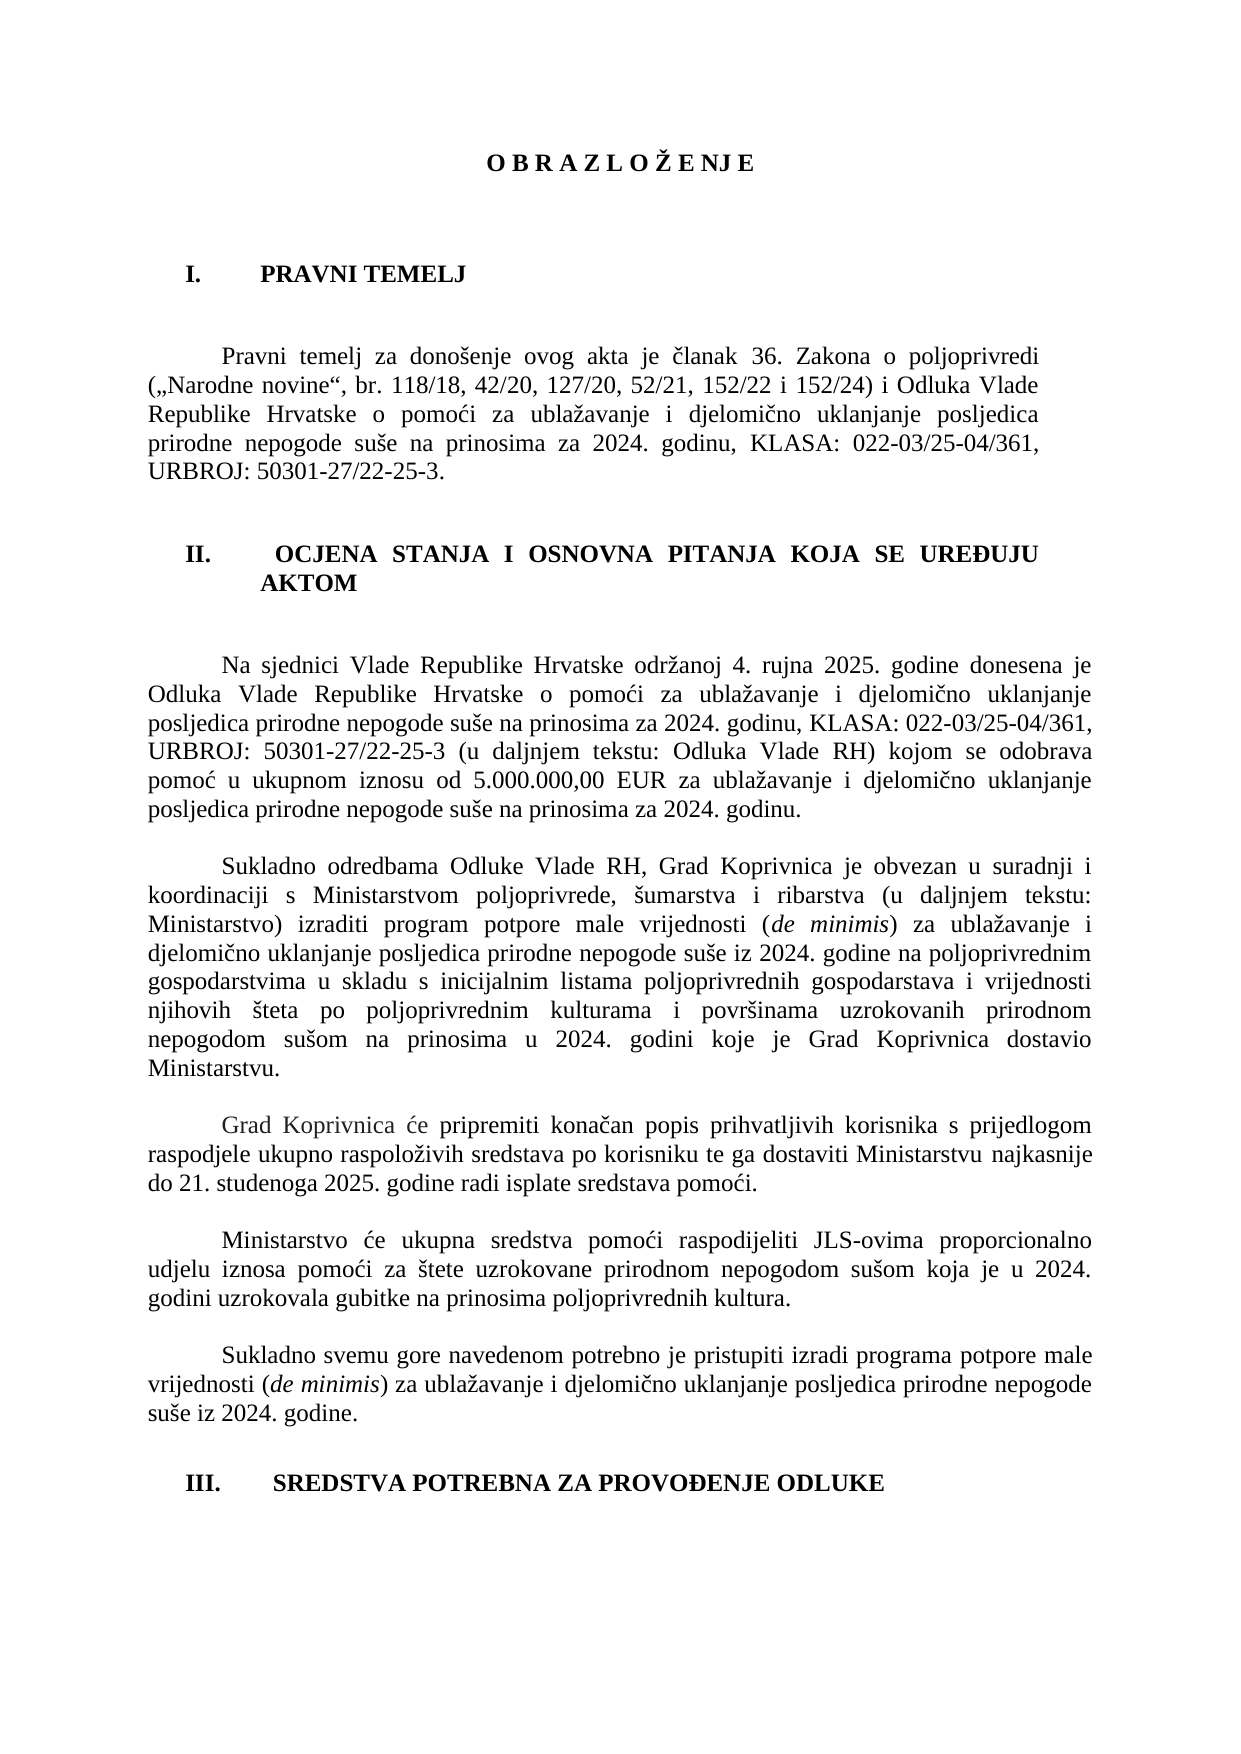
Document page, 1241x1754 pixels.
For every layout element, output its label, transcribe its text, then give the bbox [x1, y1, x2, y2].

text Ministarstvo će ukupna sredstva pomoći raspodijeliti JLS-ovima proporcionalno udjelu iznosa pomoći za štete uzrokovane prirodnom nepogodom sušom koja je u 2024. godini uzrokovala gubitke na prinosima poljoprivrednih kultura. [148, 1225, 1093, 1311]
text Grad Koprivnica će pripremiti konačan popis prihvatljivih korisnika s prijedlogom raspodjele ukupno raspoloživih sredstava po korisniku te ga dostaviti Ministarstvu najkasnije do 21. studenoga 2025. godine radi isplate sredstava pomoći. [148, 1110, 1093, 1196]
text O B R A Z L O Ž E NJ E [148, 148, 1093, 176]
text Na sjednici Vlade Republike Hrvatske održanoj 4. rujna 2025. godine donesena je Odluka Vlade Republike Hrvatske o pomoći za ublažavanje i djelomično uklanjanje posljedica prirodne nepogode suše na prinosima za 2024. godinu, KLASA: 022-03/25-04/361, URBROJ: 50301-27/22-25-3 (u daljnjem tekstu: Odluka Vlade RH) kojom se odobrava pomoć u ukupnom iznosu od 5.000.000,00 EUR za ublažavanje i djelomično uklanjanje posljedica prirodne nepogode suše na prinosima za 2024. godinu. [148, 650, 1093, 823]
text Sukladno svemu gore navedenom potrebno je pristupiti izradi programa potpore male vrijednosti (de minimis) za ublažavanje i djelomično uklanjanje posljedica prirodne nepogode suše iz 2024. godine. [148, 1340, 1093, 1426]
text Pravni temelj za donošenje ovog akta je članak 36. Zakona o poljoprivredi („Narodne novine“, br. 118/18, 42/20, 127/20, 52/21, 152/22 i 152/24) i Odluka Vlade Republike Hrvatske o pomoći za ublažavanje i djelomično uklanjanje posljedica prirodne nepogode suše na prinosima za 2024. godinu, KLASA: 022-03/25-04/361, URBROJ: 50301-27/22-25-3. [148, 341, 1039, 485]
list PRAVNI TEMELJ [185, 259, 1039, 288]
list OCJENA STANJA I OSNOVNA PITANJA KOJA SE UREĐUJU AKTOM [185, 539, 1039, 596]
text Sukladno odredbama Odluke Vlade RH, Grad Koprivnica je obvezan u suradnji i koordinaciji s Ministarstvom poljoprivrede, šumarstva i ribarstva (u daljnjem tekstu: Ministarstvo) izraditi program potpore male vrijednosti (de minimis) za ublažavanje i djelomično uklanjanje posljedica prirodne nepogode suše iz 2024. godine na poljoprivrednim gospodarstvima u skladu s inicijalnim listama poljoprivrednih gospodarstava i vrijednosti njihovih šteta po poljoprivrednim kulturama i površinama uzrokovanih prirodnom nepogodom sušom na prinosima u 2024. godini koje je Grad Koprivnica dostavio Ministarstvu. [148, 851, 1093, 1081]
list SREDSTVA POTREBNA ZA PROVOĐENJE ODLUKE [185, 1468, 1039, 1496]
